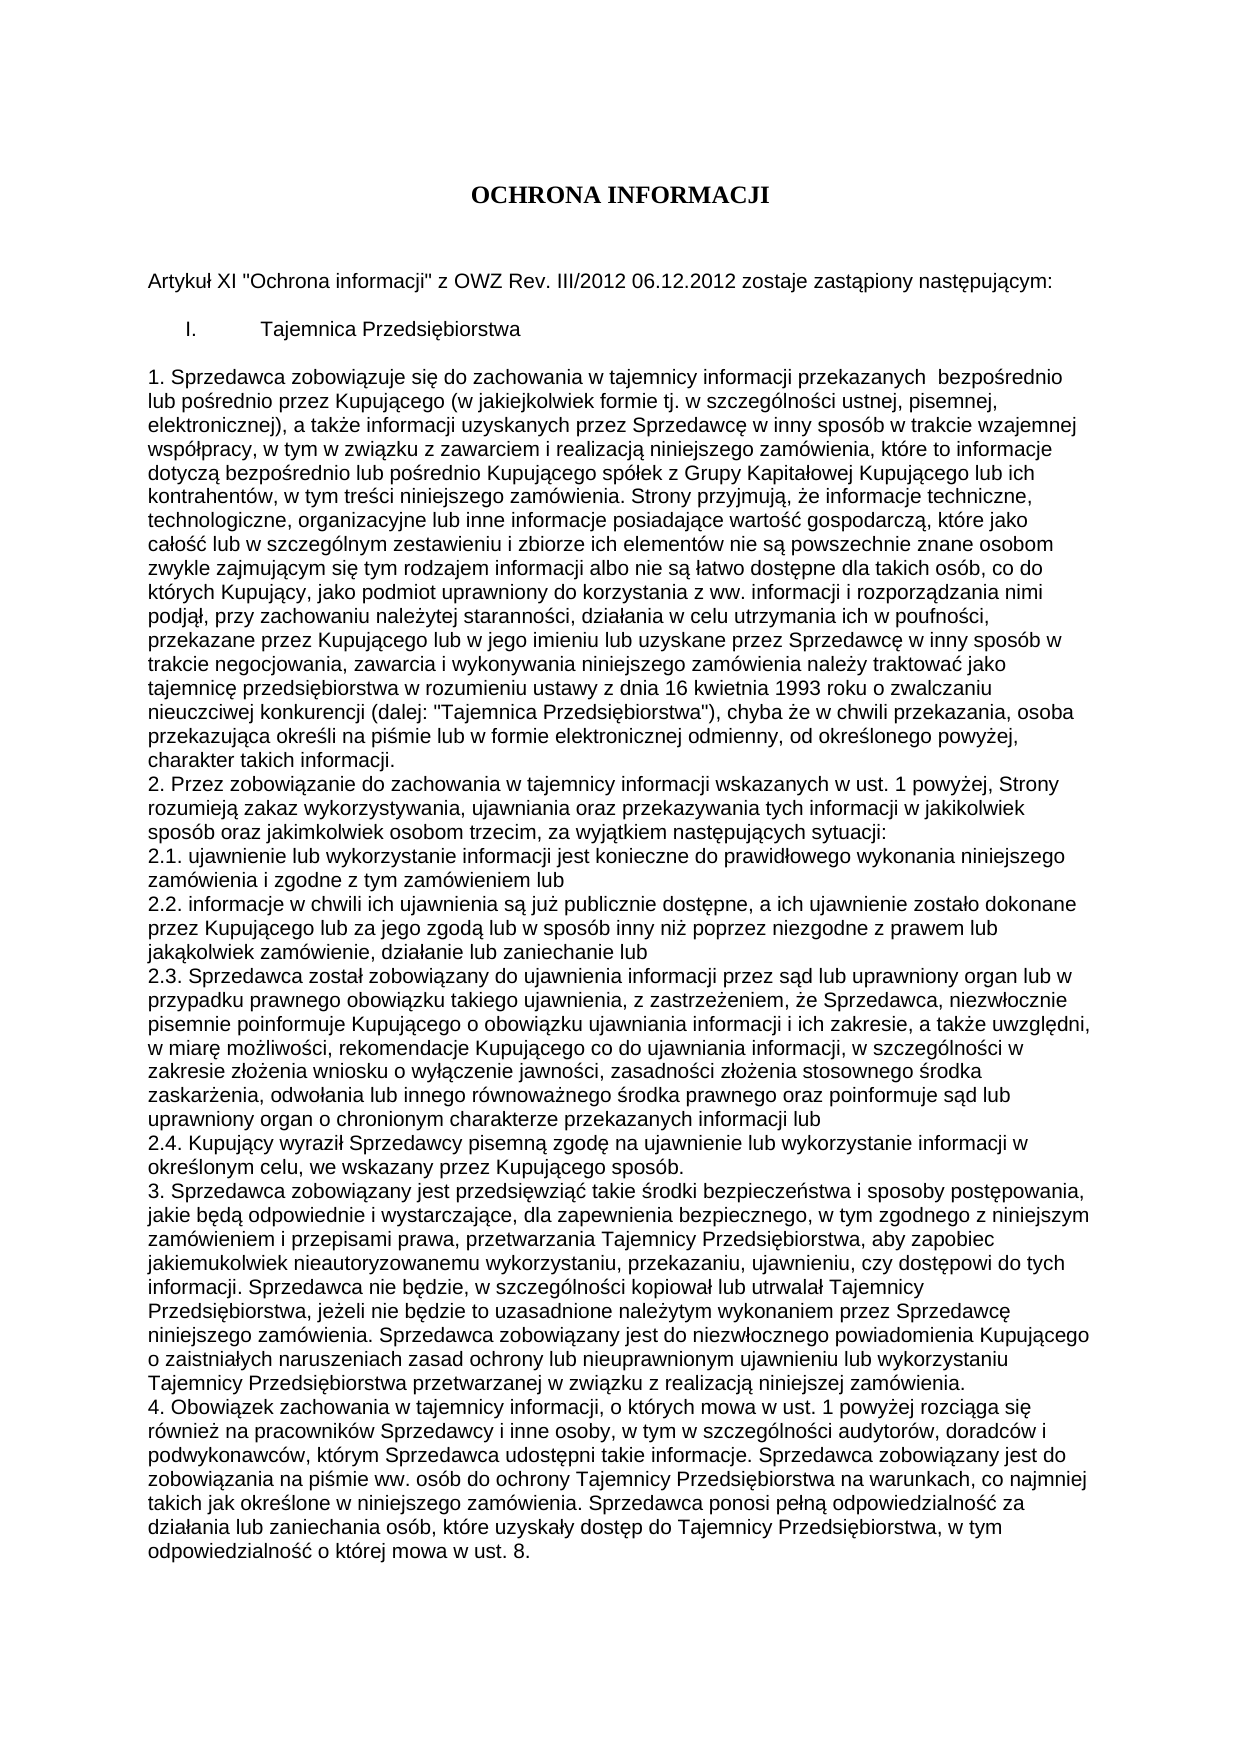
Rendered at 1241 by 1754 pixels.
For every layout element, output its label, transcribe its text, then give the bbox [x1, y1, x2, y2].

text 3. Sprzedawca zobowiązany jest przedsięwziąć takie środki bezpieczeństwa i sposoby postępowania, jakie będą odpowiednie i wystarczające, dla zapewnienia bezpiecznego, w tym zgodnego z niniejszym zamówieniem i przepisami prawa, przetwarzania Tajemnicy Przedsiębiorstwa, aby zapobiec jakiemukolwiek nieautoryzowanemu wykorzystaniu, przekazaniu, ujawnieniu, czy dostępowi do tych informacji. Sprzedawca nie będzie, w szczególności kopiował lub utrwalał Tajemnicy Przedsiębiorstwa, jeżeli nie będzie to uzasadnione należytym wykonaniem przez Sprzedawcę niniejszego zamówienia. Sprzedawca zobowiązany jest do niezwłocznego powiadomienia Kupującego o zaistniałych naruszeniach zasad ochrony lub nieuprawnionym ujawnieniu lub wykorzystaniu Tajemnicy Przedsiębiorstwa przetwarzanej w związku z realizacją niniejszej zamówienia. [148, 1179, 1093, 1395]
text 2.2. informacje w chwili ich ujawnienia są już publicznie dostępne, a ich ujawnienie zostało dokonane przez Kupującego lub za jego zgodą lub w sposób inny niż poprzez niezgodne z prawem lub jakąkolwiek zamówienie, działanie lub zaniechanie lub [148, 892, 1093, 963]
text 2.3. Sprzedawca został zobowiązany do ujawnienia informacji przez sąd lub uprawniony organ lub w przypadku prawnego obowiązku takiego ujawnienia, z zastrzeżeniem, że Sprzedawca, niezwłocznie pisemnie poinformuje Kupującego o obowiązku ujawniania informacji i ich zakresie, a także uwzględni, w miarę możliwości, rekomendacje Kupującego co do ujawniania informacji, w szczególności w zakresie złożenia wniosku o wyłączenie jawności, zasadności złożenia stosownego środka zaskarżenia, odwołania lub innego równoważnego środka prawnego oraz poinformuje sąd lub uprawniony organ o chronionym charakterze przekazanych informacji lub [148, 963, 1093, 1131]
text 4. Obowiązek zachowania w tajemnicy informacji, o których mowa w ust. 1 powyżej rozciąga się również na pracowników Sprzedawcy i inne osoby, w tym w szczególności audytorów, doradców i podwykonawców, którym Sprzedawca udostępni takie informacje. Sprzedawca zobowiązany jest do zobowiązania na piśmie ww. osób do ochrony Tajemnicy Przedsiębiorstwa na warunkach, co najmniej takich jak określone w niniejszego zamówienia. Sprzedawca ponosi pełną odpowiedzialność za działania lub zaniechania osób, które uzyskały dostęp do Tajemnicy Przedsiębiorstwa, w tym odpowiedzialność o której mowa w ust. 8. [148, 1395, 1093, 1562]
text 1. Sprzedawca zobowiązuje się do zachowania w tajemnicy informacji przekazanych bezpośrednio lub pośrednio przez Kupującego (w jakiejkolwiek formie tj. w szczególności ustnej, pisemnej, elektronicznej), a także informacji uzyskanych przez Sprzedawcę w inny sposób w trakcie wzajemnej współpracy, w tym w związku z zawarciem i realizacją niniejszego zamówienia, które to informacje dotyczą bezpośrednio lub pośrednio Kupującego spółek z Grupy Kapitałowej Kupującego lub ich kontrahentów, w tym treści niniejszego zamówienia. Strony przyjmują, że informacje techniczne, technologiczne, organizacyjne lub inne informacje posiadające wartość gospodarczą, które jako całość lub w szczególnym zestawieniu i zbiorze ich elementów nie są powszechnie znane osobom zwykle zajmującym się tym rodzajem informacji albo nie są łatwo dostępne dla takich osób, co do których Kupujący, jako podmiot uprawniony do korzystania z ww. informacji i rozporządzania nimi podjął, przy zachowaniu należytej staranności, działania w celu utrzymania ich w poufności, przekazane przez Kupującego lub w jego imieniu lub uzyskane przez Sprzedawcę w inny sposób w trakcie negocjowania, zawarcia i wykonywania niniejszego zamówienia należy traktować jako tajemnicę przedsiębiorstwa w rozumieniu ustawy z dnia 16 kwietnia 1993 roku o zwalczaniu nieuczciwej konkurencji (dalej: "Tajemnica Przedsiębiorstwa"), chyba że w chwili przekazania, osoba przekazująca określi na piśmie lub w formie elektronicznej odmienny, od określonego powyżej, charakter takich informacji. [148, 364, 1093, 772]
text 2.4. Kupujący wyraził Sprzedawcy pisemną zgodę na ujawnienie lub wykorzystanie informacji w określonym celu, we wskazany przez Kupującego sposób. [148, 1131, 1093, 1179]
text OCHRONA INFORMACJI [148, 181, 1093, 209]
list Tajemnica Przedsiębiorstwa [185, 317, 1093, 341]
text 2. Przez zobowiązanie do zachowania w tajemnicy informacji wskazanych w ust. 1 powyżej, Strony rozumieją zakaz wykorzystywania, ujawniania oraz przekazywania tych informacji w jakikolwiek sposób oraz jakimkolwiek osobom trzecim, za wyjątkiem następujących sytuacji: [148, 772, 1093, 844]
text 2.1. ujawnienie lub wykorzystanie informacji jest konieczne do prawidłowego wykonania niniejszego zamówienia i zgodne z tym zamówieniem lub [148, 844, 1093, 892]
text Artykuł XI "Ochrona informacji" z OWZ Rev. III/2012 06.12.2012 zostaje zastąpiony następującym: [148, 269, 1093, 293]
